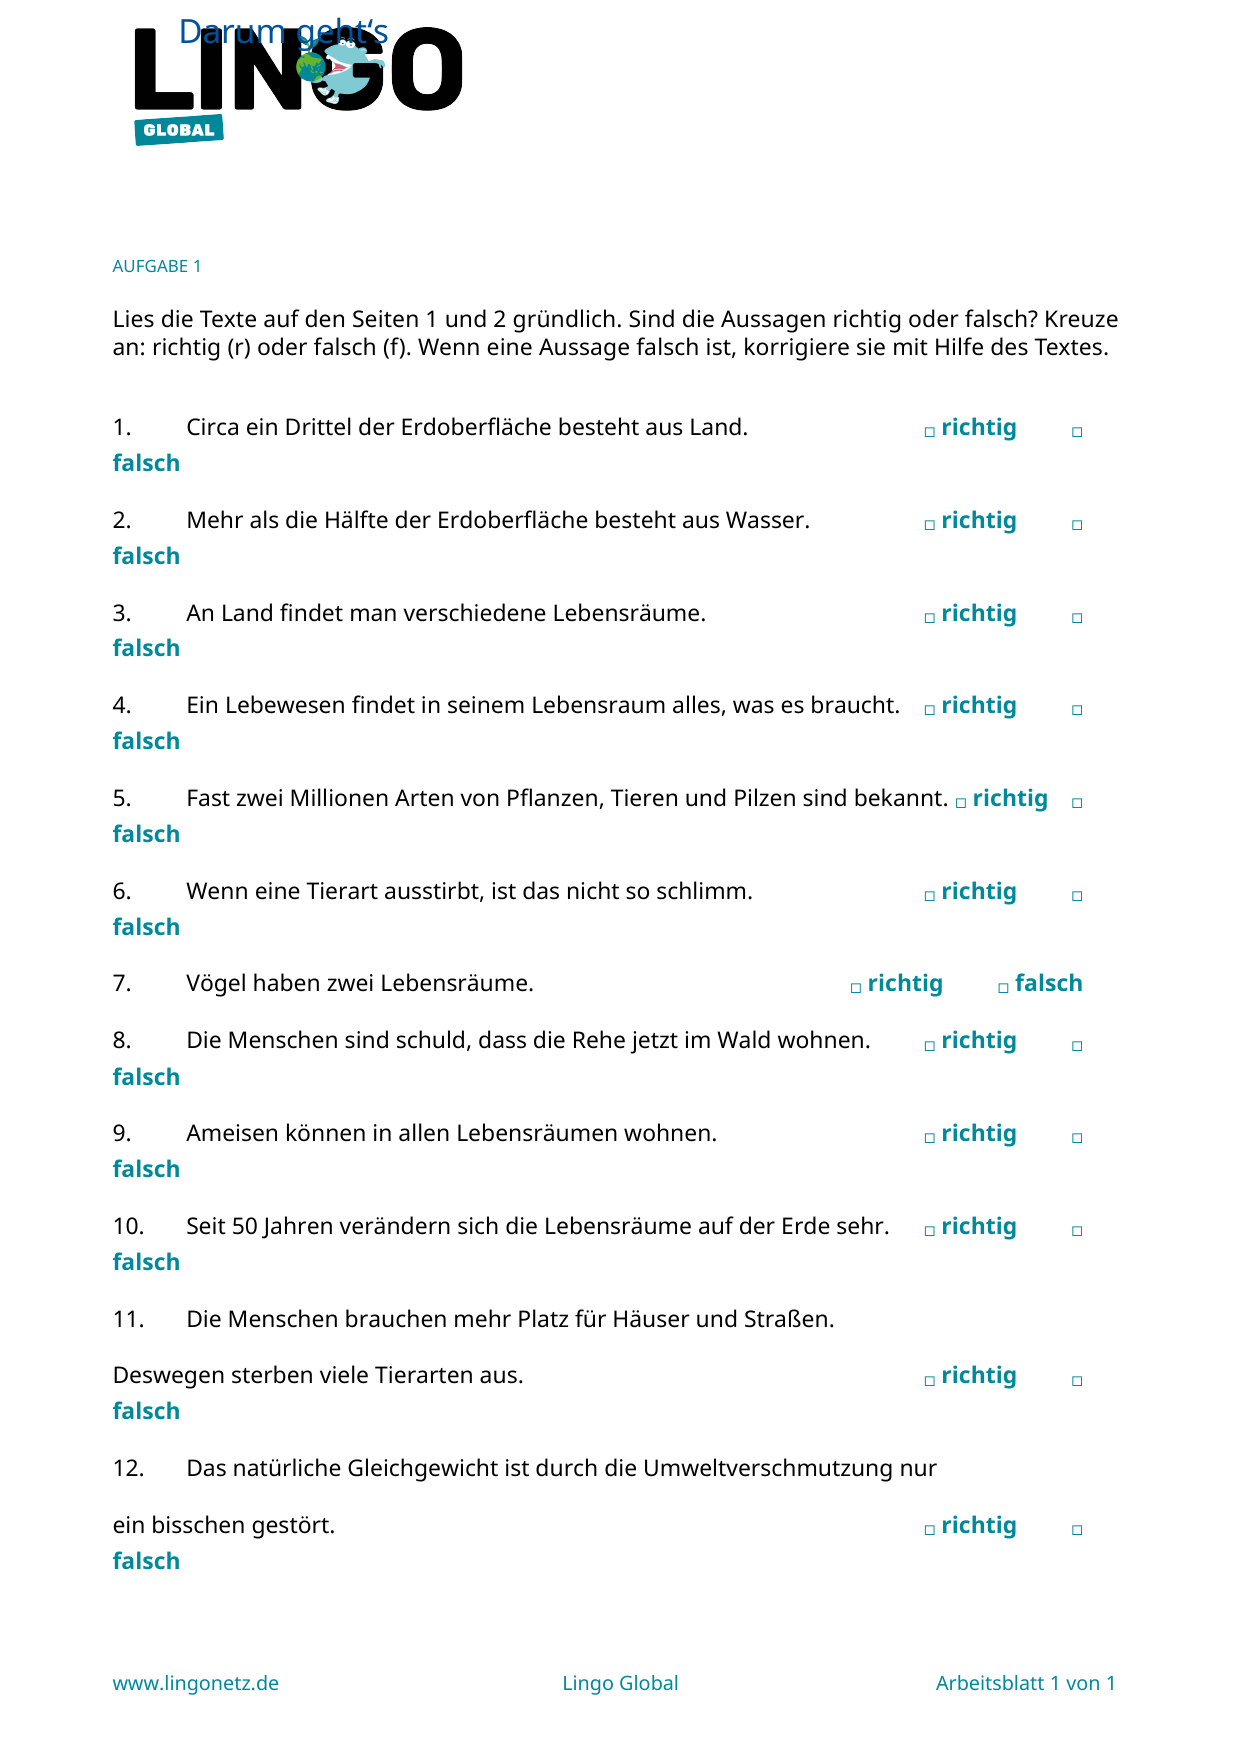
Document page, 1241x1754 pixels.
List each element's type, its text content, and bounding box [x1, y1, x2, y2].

picture [184, 27, 197, 40]
picture [240, 27, 249, 41]
text 5. Fast zwei Millionen Arten von Pflanzen, Tieren und Pilzen sind bekannt. richtig falsch [112, 782, 1128, 849]
text 3. An Land findet man verschiedene Lebensräume. richtig falsch [112, 596, 1128, 664]
picture [134, 27, 463, 146]
text 11. Die Menschen brauchen mehr Platz für Häuser und Straßen. [112, 1303, 1128, 1334]
text 7. Vögel haben zwei Lebensräume. richtig falsch [112, 967, 1128, 998]
picture [207, 34, 215, 41]
text 12. Das natürliche Gleichgewicht ist durch die Umweltverschmutzung nur [112, 1452, 1128, 1483]
text 2. Mehr als die Hälfte der Erdoberfläche besteht aus Wasser. richtig falsch [112, 504, 1128, 571]
text 8. Die Menschen sind schuld, dass die Rehe jetzt im Wald wohnen. richtig falsch [112, 1024, 1128, 1092]
text 4. Ein Lebewesen findet in seinem Lebensraum alles, was es braucht. richtig falsch [112, 689, 1128, 756]
text Lies die Texte auf den Seiten 1 und 2 gründlich. Sind die Aussagen richtig oder falsch? Kreuze an: richtig (r) oder falsch (f). Wenn eine Aussage falsch ist, korrigiere sie mit Hilfe des Textes. [112, 306, 1128, 360]
text 1. Circa ein Drittel der Erdoberfläche besteht aus Land. richtig falsch [112, 411, 1128, 478]
text Deswegen sterben viele Tierarten aus. richtig falsch [112, 1359, 1128, 1427]
text 10. Seit 50 Jahren verändern sich die Lebensräume auf der Erde sehr. richtig falsch [112, 1210, 1128, 1277]
picture [300, 27, 310, 41]
text 9. Ameisen können in allen Lebensräumen wohnen. richtig falsch [112, 1117, 1128, 1184]
text ein bisschen gestört. richtig falsch [112, 1509, 1128, 1576]
picture [320, 27, 329, 32]
text AUFGABE 1 [112, 260, 1128, 291]
text 6. Wenn eine Tierart ausstirbt, ist das nicht so schlimm. richtig falsch [112, 874, 1128, 942]
